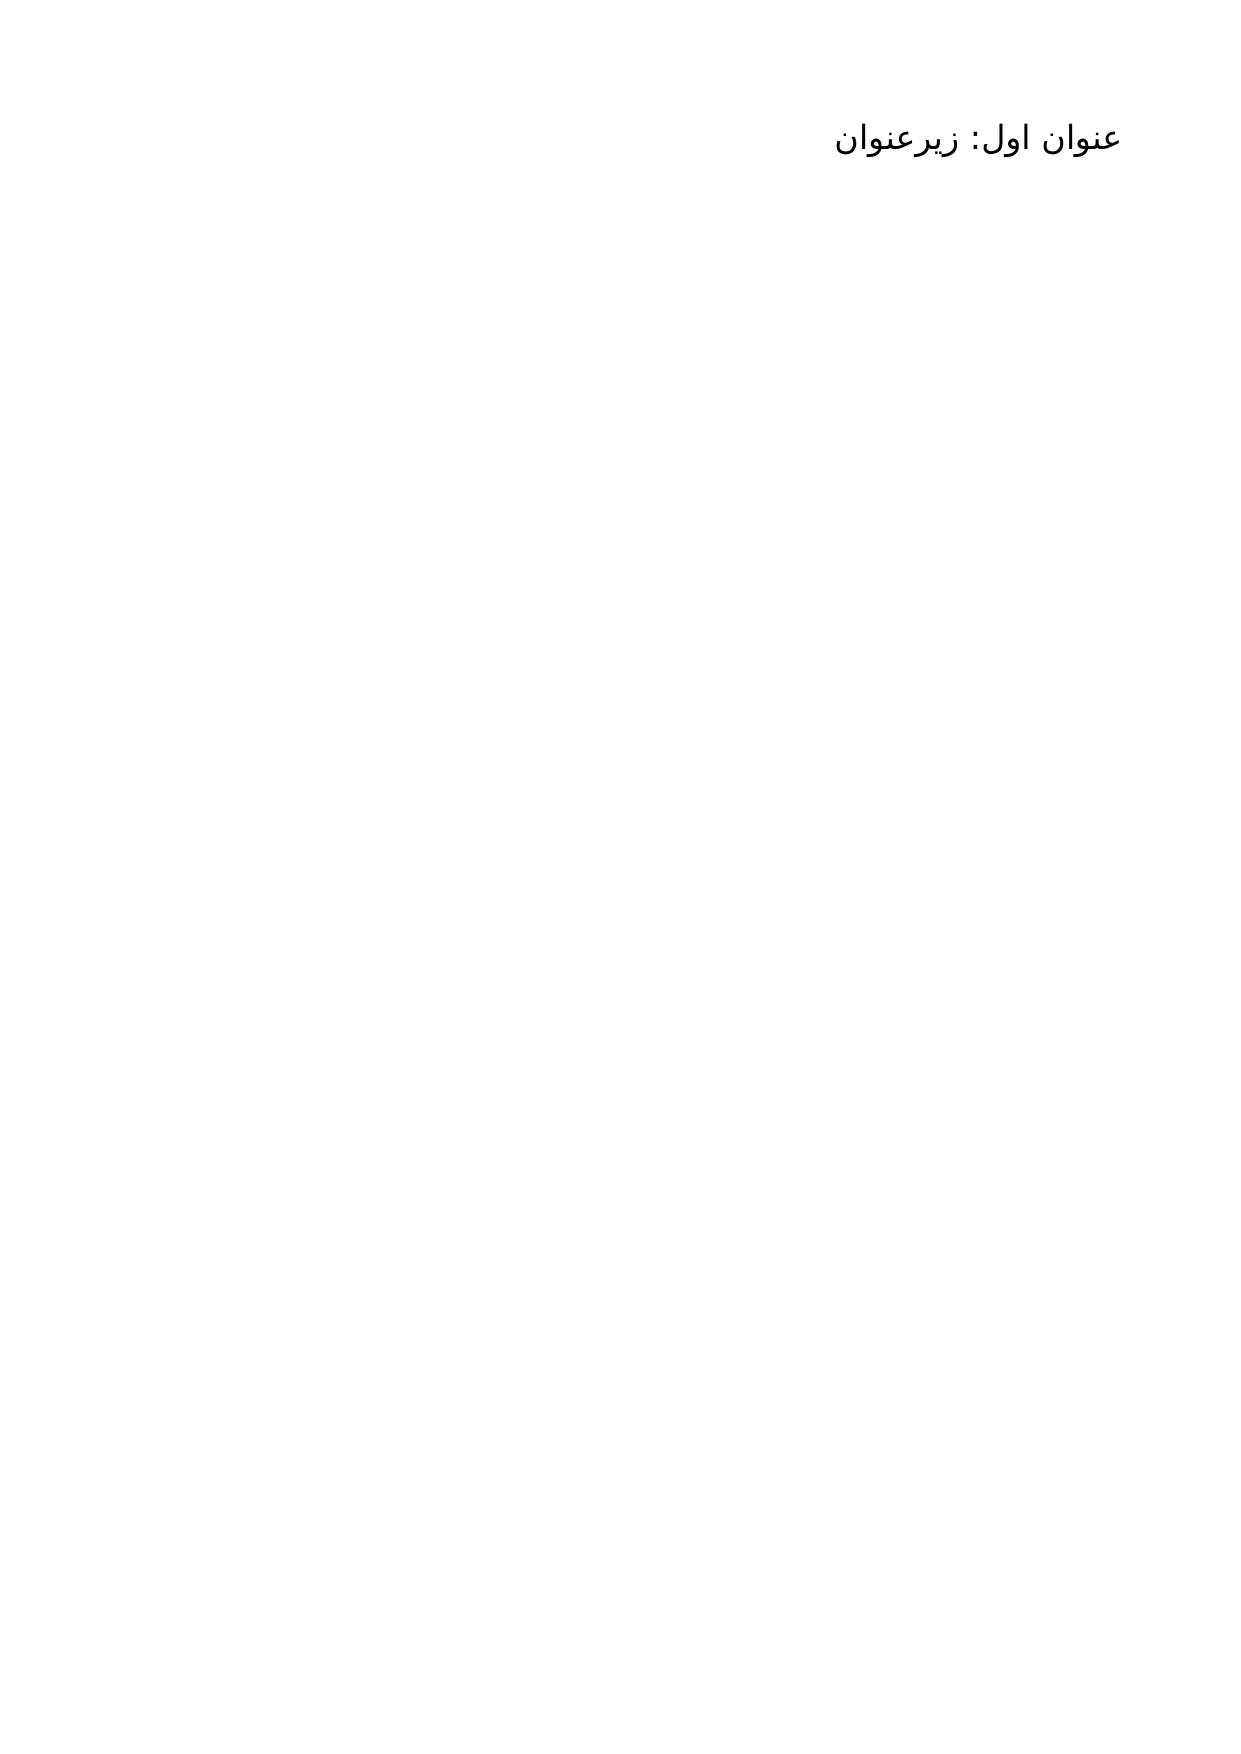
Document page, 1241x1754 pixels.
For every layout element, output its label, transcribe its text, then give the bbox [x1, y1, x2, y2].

title عنوان : [118, 118, 1122, 157]
